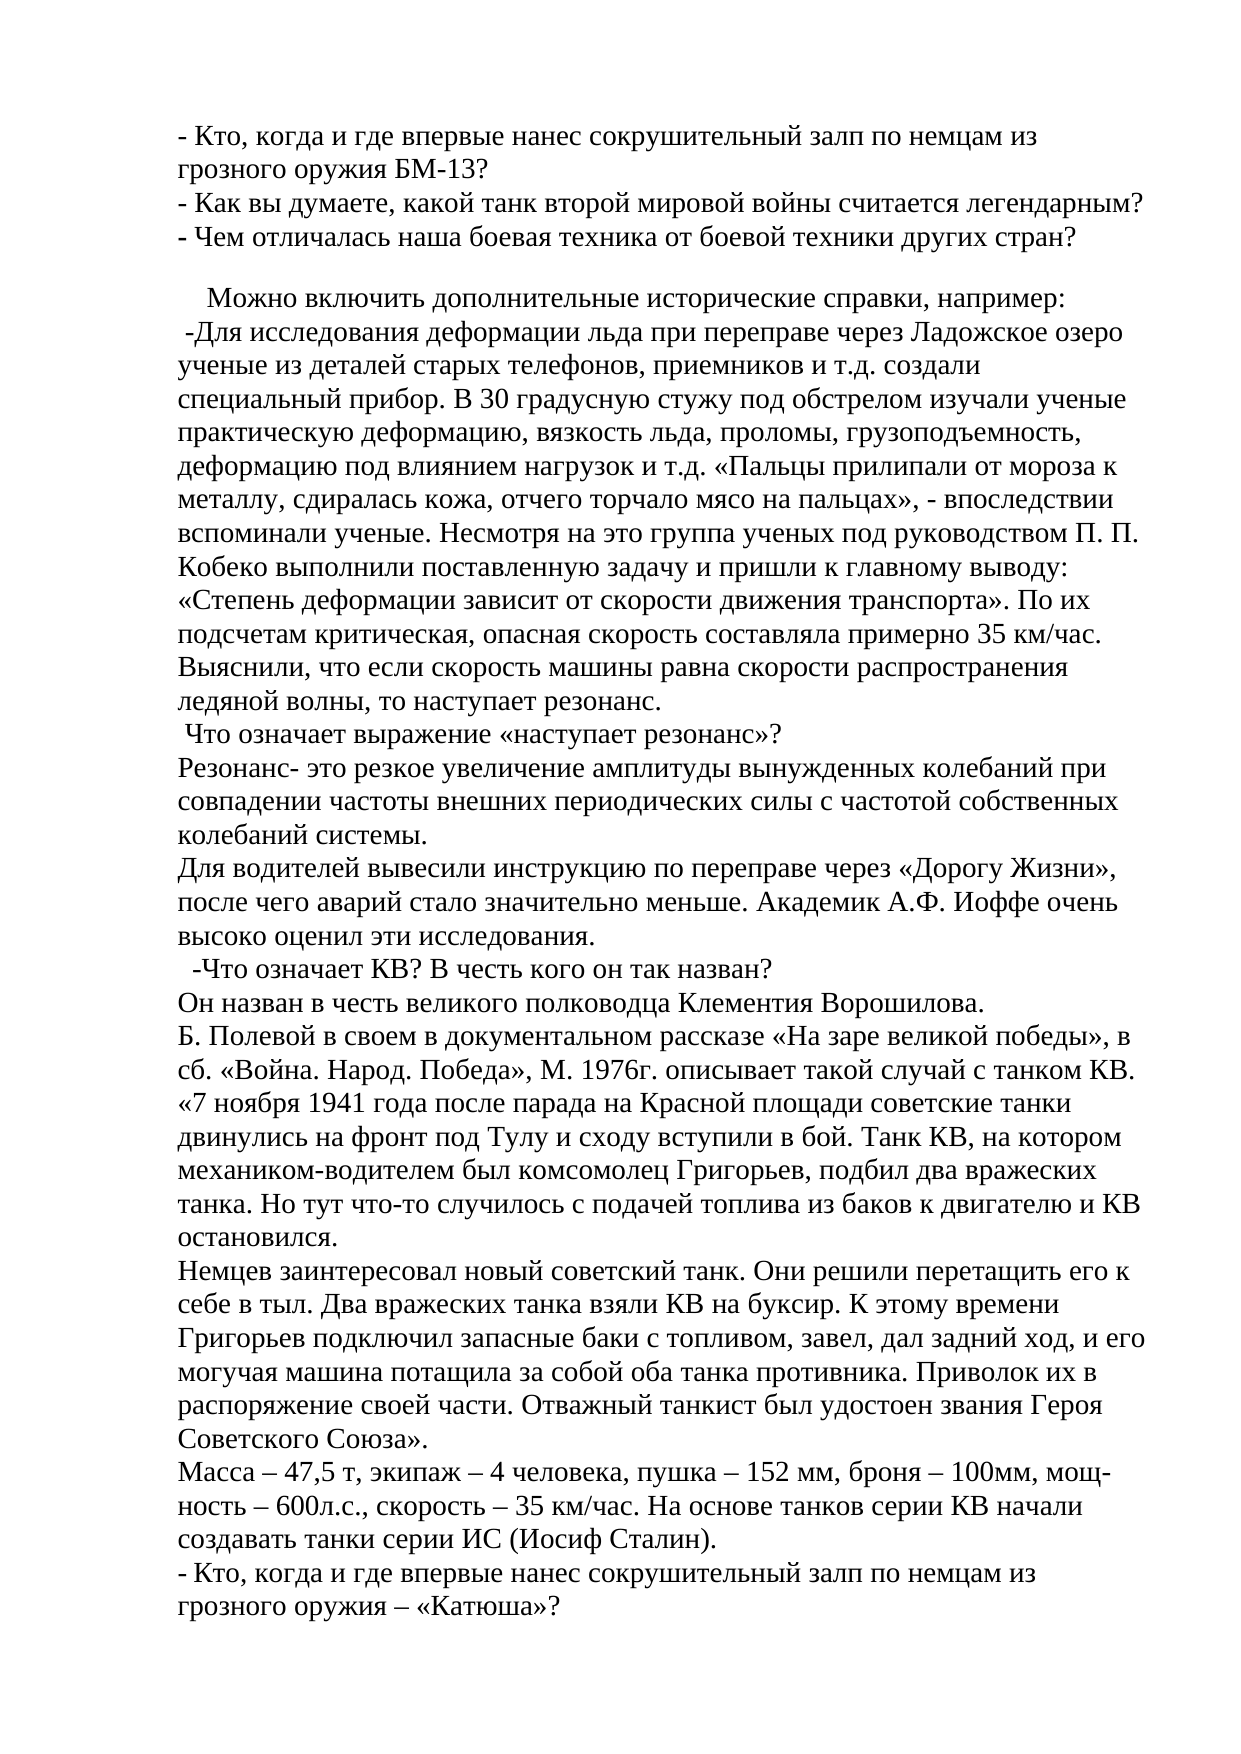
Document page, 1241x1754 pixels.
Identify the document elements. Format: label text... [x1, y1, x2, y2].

text Можно включить дополнительные исторические справки, например: -Для исследования деформации льда при переправе через Ладожское озеро ученые из деталей старых телефонов, приемников и т.д. создали специальный прибор. В 30 градусную стужу под обстрелом изучали ученые практическую деформацию, вязкость льда, проломы, грузоподъемность, деформацию под влиянием нагрузок и т.д. «Пальцы прилипали от мороза к металлу, сдиралась кожа, отчего торчало мясо на пальцах», - впоследствии вспоминали ученые. Несмотря на это группа ученых под руководством П. П. Кобеко выполнили поставленную задачу и пришли к главному выводу: «Степень деформации зависит от скорости движения транспорта». По их подсчетам критическая, опасная скорость составляла примерно 35 км/час. Выяснили, что если скорость машины равна скорости распространения ледяной волны, то наступает резонанс. Что означает выражение «наступает резонанс»? Резонанс- это резкое увеличение амплитуды вынужденных колебаний при совпадении частоты внешних периодических силы с частотой собственных колебаний системы. Для водителей вывесили инструкцию по переправе через «Дорогу Жизни», после чего аварий стало значительно меньше. Академик А.Ф. Иоффе очень высоко оценил эти исследования. [177, 280, 1152, 951]
text - Чем отличалась наша боевая техника от боевой техники других стран? [177, 219, 1152, 252]
text - Кто, когда и где впервые нанес сокрушительный залп по немцам из грозного оружия БМ-13? - Как вы думаете, какой танк второй мировой войны считается легендарным? [177, 118, 1152, 219]
text - Кто, когда и где впервые нанес сокрушительный залп по немцам из грозного оружия – «Катюша»? [177, 1555, 1152, 1622]
text -Что означает КВ? В честь кого он так назван? Он назван в честь великого полководца Клементия Ворошилова. Б. Полевой в своем в документальном рассказе «На заре великой победы», в сб. «Война. Народ. Победа», М. 1976г. описывает такой случай с танком КВ. «7 ноября 1941 года после парада на Красной площади советские танки двинулись на фронт под Тулу и сходу вступили в бой. Танк КВ, на котором механиком-водителем был комсомолец Григорьев, подбил два вражеских танка. Но тут что-то случилось с подачей топлива из баков к двигателю и КВ остановился. Немцев заинтересовал новый советский танк. Они решили перетащить его к себе в тыл. Два вражеских танка взяли КВ на буксир. К этому времени Григорьев подключил запасные баки с топливом, завел, дал задний ход, и его могучая машина потащила за собой оба танка противника. Приволок их в распоряжение своей части. Отважный танкист был удостоен звания Героя Советского Союза». Масса – 47,5 т, экипаж – 4 человека, пушка – 152 мм, броня – 100мм, мощность – 600л.с., скорость – 35 км/час. На основе танков серии КВ начали создавать танки серии ИС (Иосиф Сталин). [177, 951, 1152, 1555]
